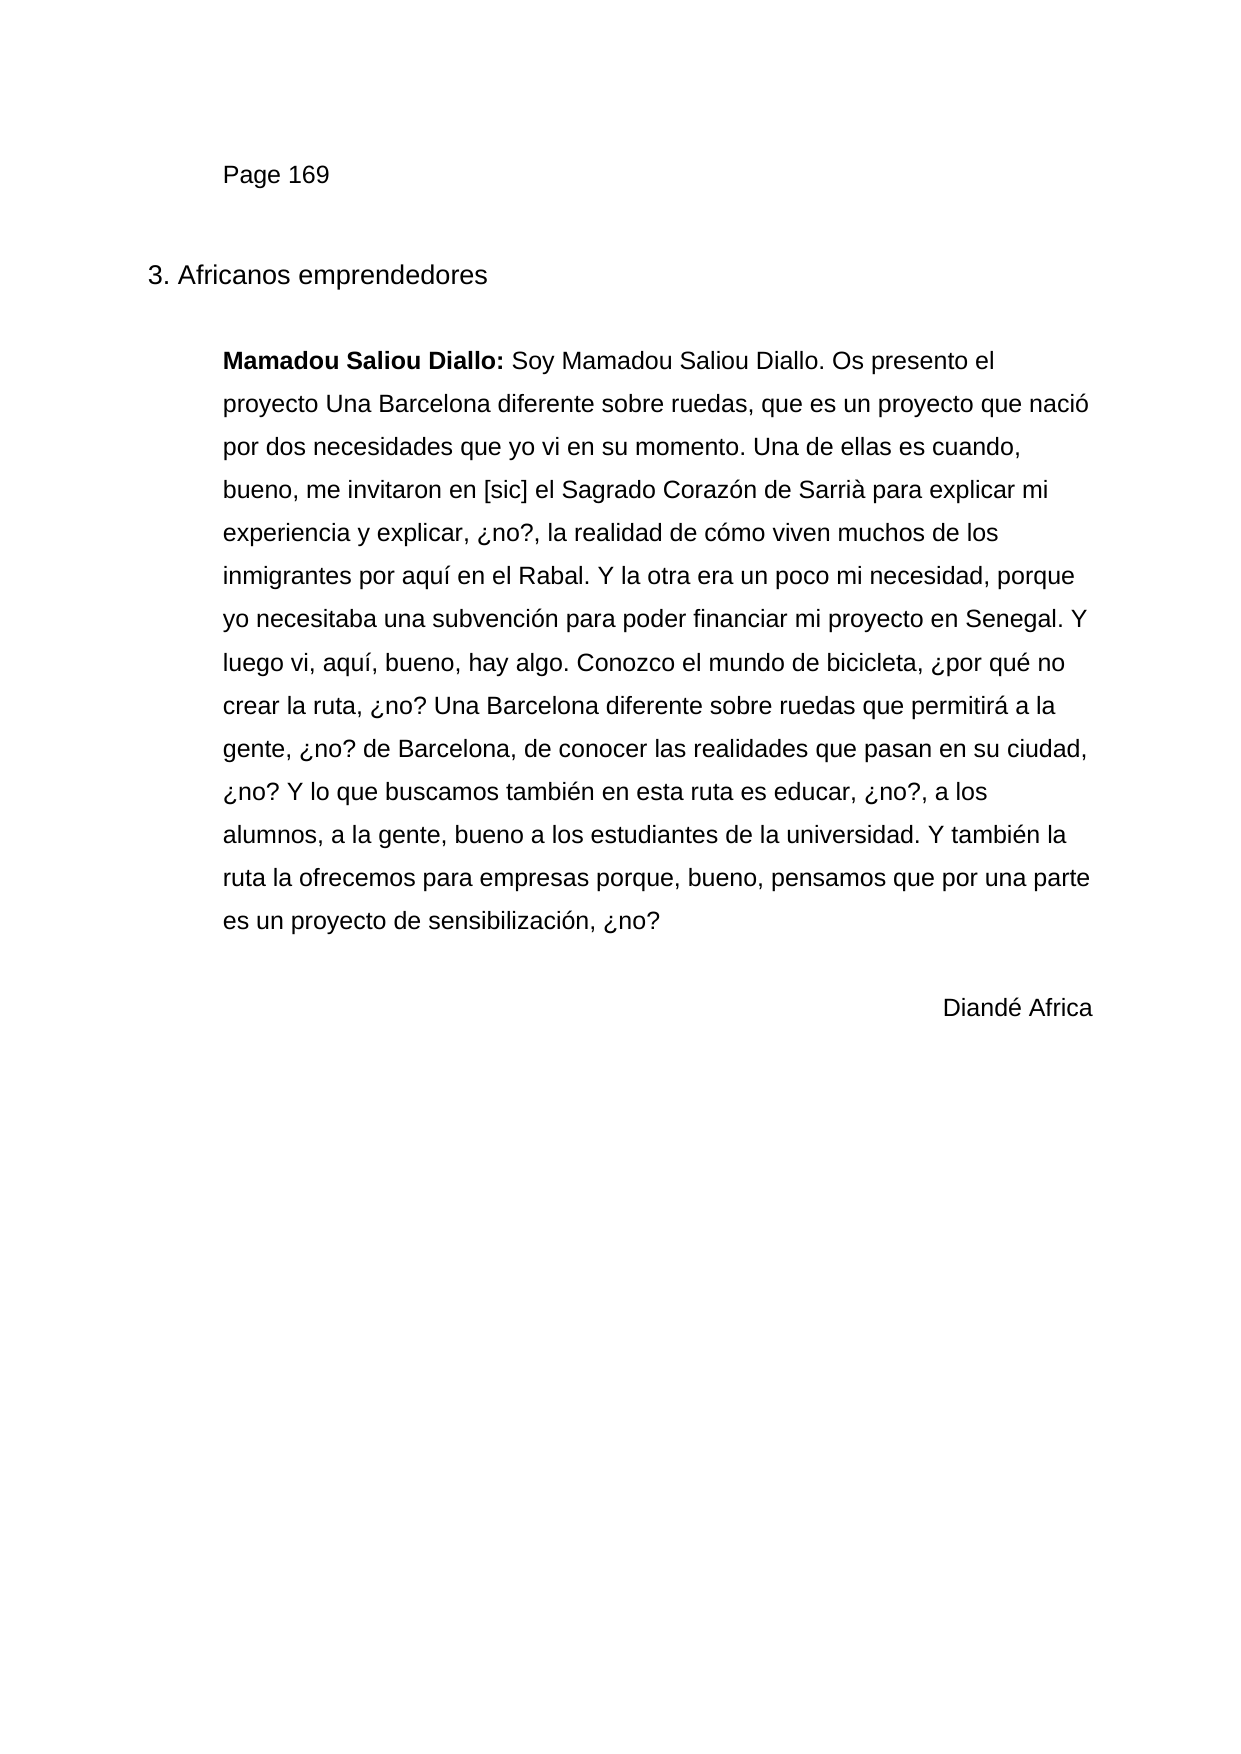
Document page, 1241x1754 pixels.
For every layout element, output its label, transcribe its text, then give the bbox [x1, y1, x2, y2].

list Page 169 [223, 160, 1093, 189]
subtitle 3. Africanos emprendedores [148, 259, 1093, 290]
list yo necesitaba una subvención para poder financiar mi proyecto en Senegal. Y luego vi, aquí, bueno, hay algo. Conozco el mundo de bicicleta, ¿por qué no crear la ruta, ¿no? Una Barcelona diferente sobre ruedas que permitirá a la gente, ¿no? de Barcelona, de conocer las realidades que pasan en su ciudad, ¿no? Y lo que buscamos también en esta ruta es educar, ¿no?, a los alumnos, a la gente, bueno a los estudiantes de la universidad. Y también la ruta la ofrecemos para empresas porque, bueno, pensamos que por una parte es un proyecto de sensibilización, ¿no? [223, 604, 1093, 935]
list Diandé Africa [223, 993, 1093, 1021]
list Mamadou Saliou Diallo: Soy Mamadou Saliou Diallo. Os presento el proyecto Una Barcelona diferente sobre ruedas, que es un proyecto que nació por dos necesidades que yo vi en su momento. Una de ellas es cuando, bueno, me invitaron en [sic] el Sagrado Corazón de Sarrià para explicar mi experiencia y explicar, ¿no?, la realidad de cómo viven muchos de los inmigrantes por aquí en el Rabal. Y la otra era un poco mi necesidad, porque [223, 346, 1093, 590]
